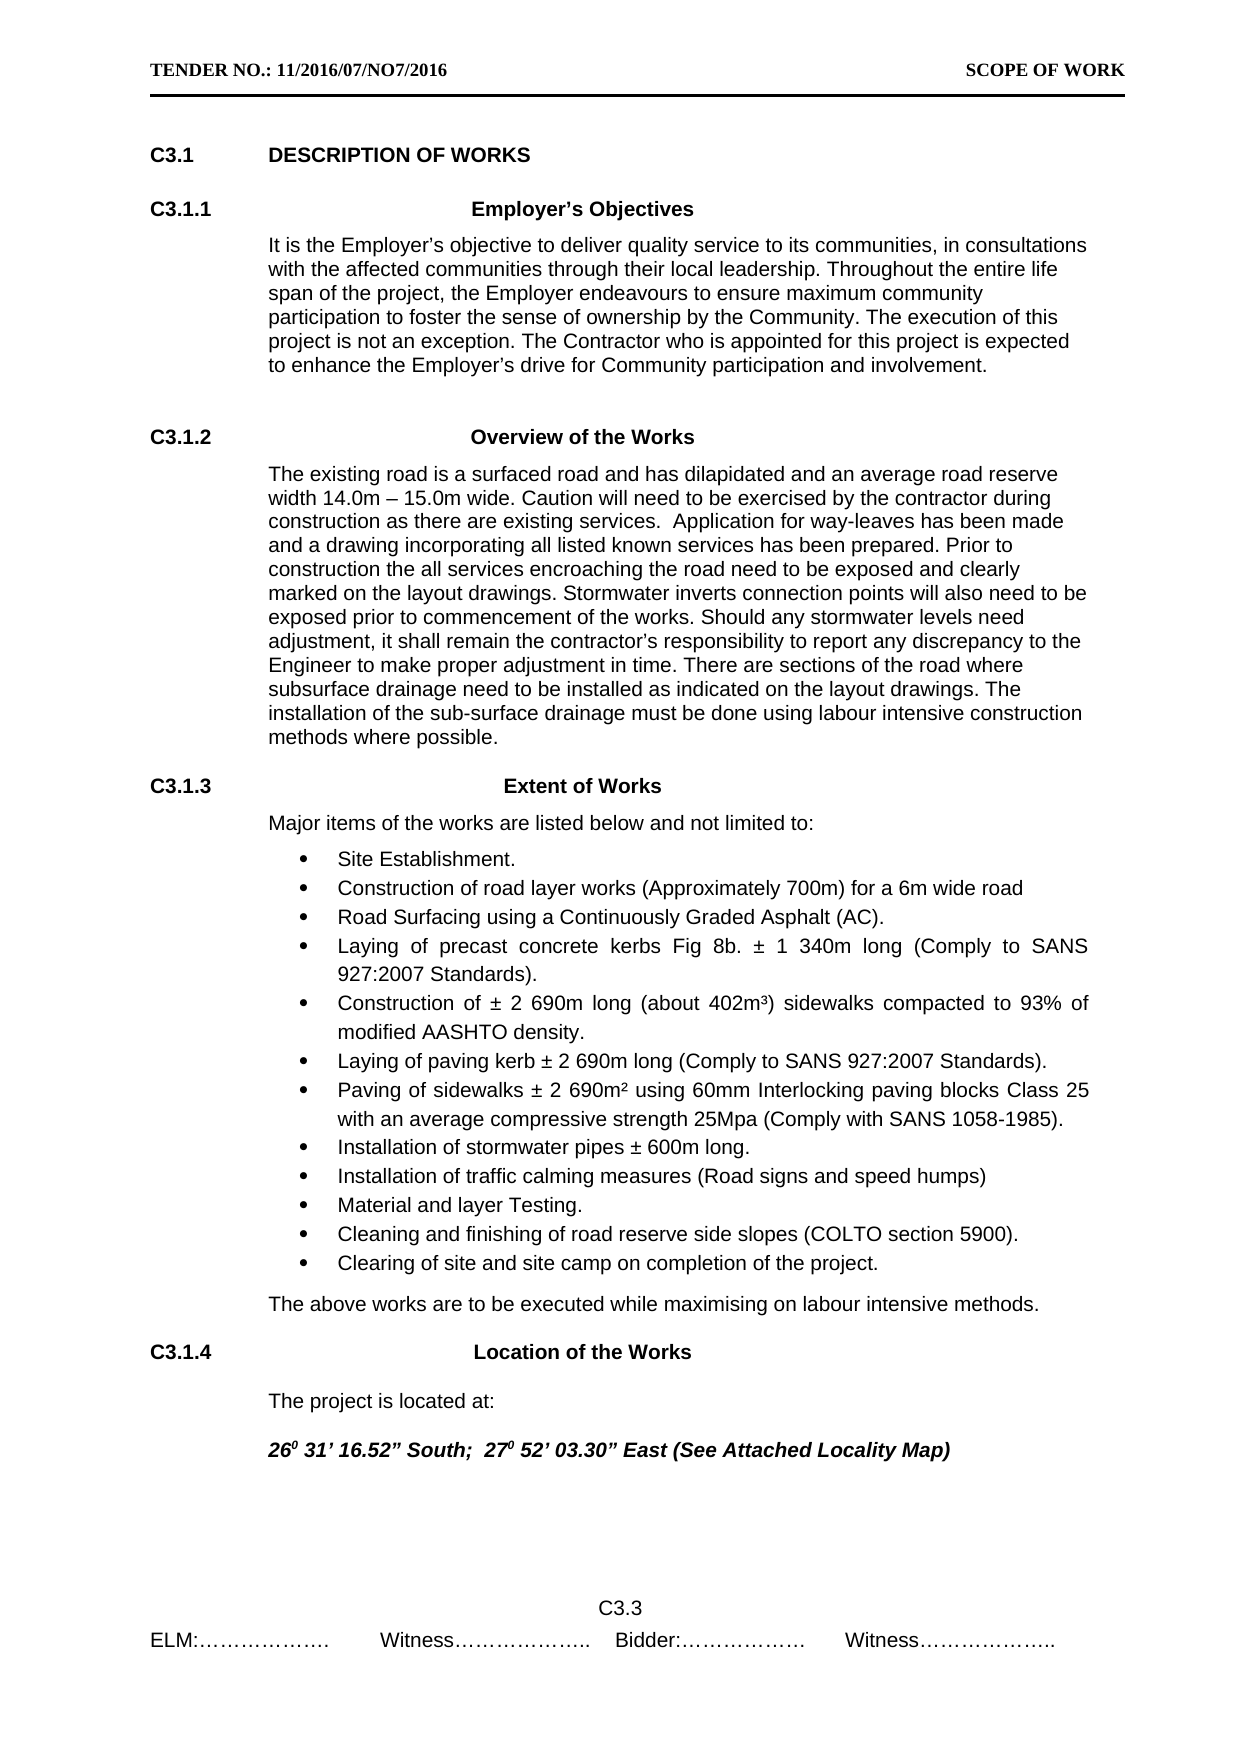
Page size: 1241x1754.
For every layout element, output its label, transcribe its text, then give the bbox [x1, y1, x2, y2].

text 260 31’ 16.52” South; 270 52’ 03.30” East (See Attached Locality Map) [268, 1438, 1090, 1462]
list Site Establishment. [300, 847, 1090, 871]
text C3.1.3 Extent of Works [150, 774, 1090, 798]
text It is the Employer’s objective to deliver quality service to its communities, in consultations with the affected communities through their local leadership. Throughout the entire life span of the project, the Employer endeavours to ensure maximum community participation to foster the sense of ownership by the Community. The execution of this project is not an exception. The Contractor who is appointed for this project is expected to enhance the Employer’s drive for Community participation and involvement. [268, 233, 1090, 377]
list Description of Works [150, 143, 1090, 167]
list Material and layer Testing. [300, 1193, 1090, 1217]
text C3.1.2 Overview of the Works [150, 425, 1090, 449]
text The project is located at: [268, 1389, 1090, 1413]
list Laying of paving kerb ± 2 690m long (Comply to SANS 927:2007 Standards). [300, 1049, 1090, 1073]
text C3.1.1 Employer’s Objectives [150, 197, 1090, 221]
list Construction of ± 2 690m long (about 402m³) sidewalks compacted to 93% of modified AASHTO density. [300, 991, 1090, 1044]
list Road Surfacing using a Continuously Graded Asphalt (AC). [300, 904, 1090, 929]
list Cleaning and finishing of road reserve side slopes (COLTO section 5900). [300, 1222, 1090, 1246]
text The existing road is a surfaced road and has dilapidated and an average road reserve width 14.0m – 15.0m wide. Caution will need to be exercised by the contractor during construction as there are existing services. Application for way-leaves has been made and a drawing incorporating all listed known services has been prepared. Prior to construction the all services encroaching the road need to be exposed and clearly marked on the layout drawings. Stormwater inverts connection points will also need to be exposed prior to commencement of the works. Should any stormwater levels need adjustment, it shall remain the contractor’s responsibility to report any discrepancy to the Engineer to make proper adjustment in time. There are sections of the road where subsurface drainage need to be installed as indicated on the layout drawings. The installation of the sub-surface drainage must be done using labour intensive construction methods where possible. [268, 461, 1090, 749]
list Installation of stormwater pipes ± 600m long. [300, 1135, 1090, 1159]
list Clearing of site and site camp on completion of the project. [300, 1251, 1090, 1274]
list Installation of traffic calming measures (Road signs and speed humps) [300, 1164, 1090, 1188]
list Paving of sidewalks ± 2 690m² using 60mm Interlocking paving blocks Class 25 with an average compressive strength 25Mpa (Comply with SANS 1058-1985). [300, 1077, 1090, 1130]
text The above works are to be executed while maximising on labour intensive methods. [268, 1292, 1090, 1316]
text Major items of the works are listed below and not limited to: [268, 810, 1090, 834]
list Laying of precast concrete kerbs Fig 8b. ± 1 340m long (Comply to SANS 927:2007 Standards). [300, 933, 1090, 986]
list Construction of road layer works (Approximately 700m) for a 6m wide road [300, 876, 1090, 900]
text C3.1.4 Location of the Works [150, 1340, 1090, 1364]
